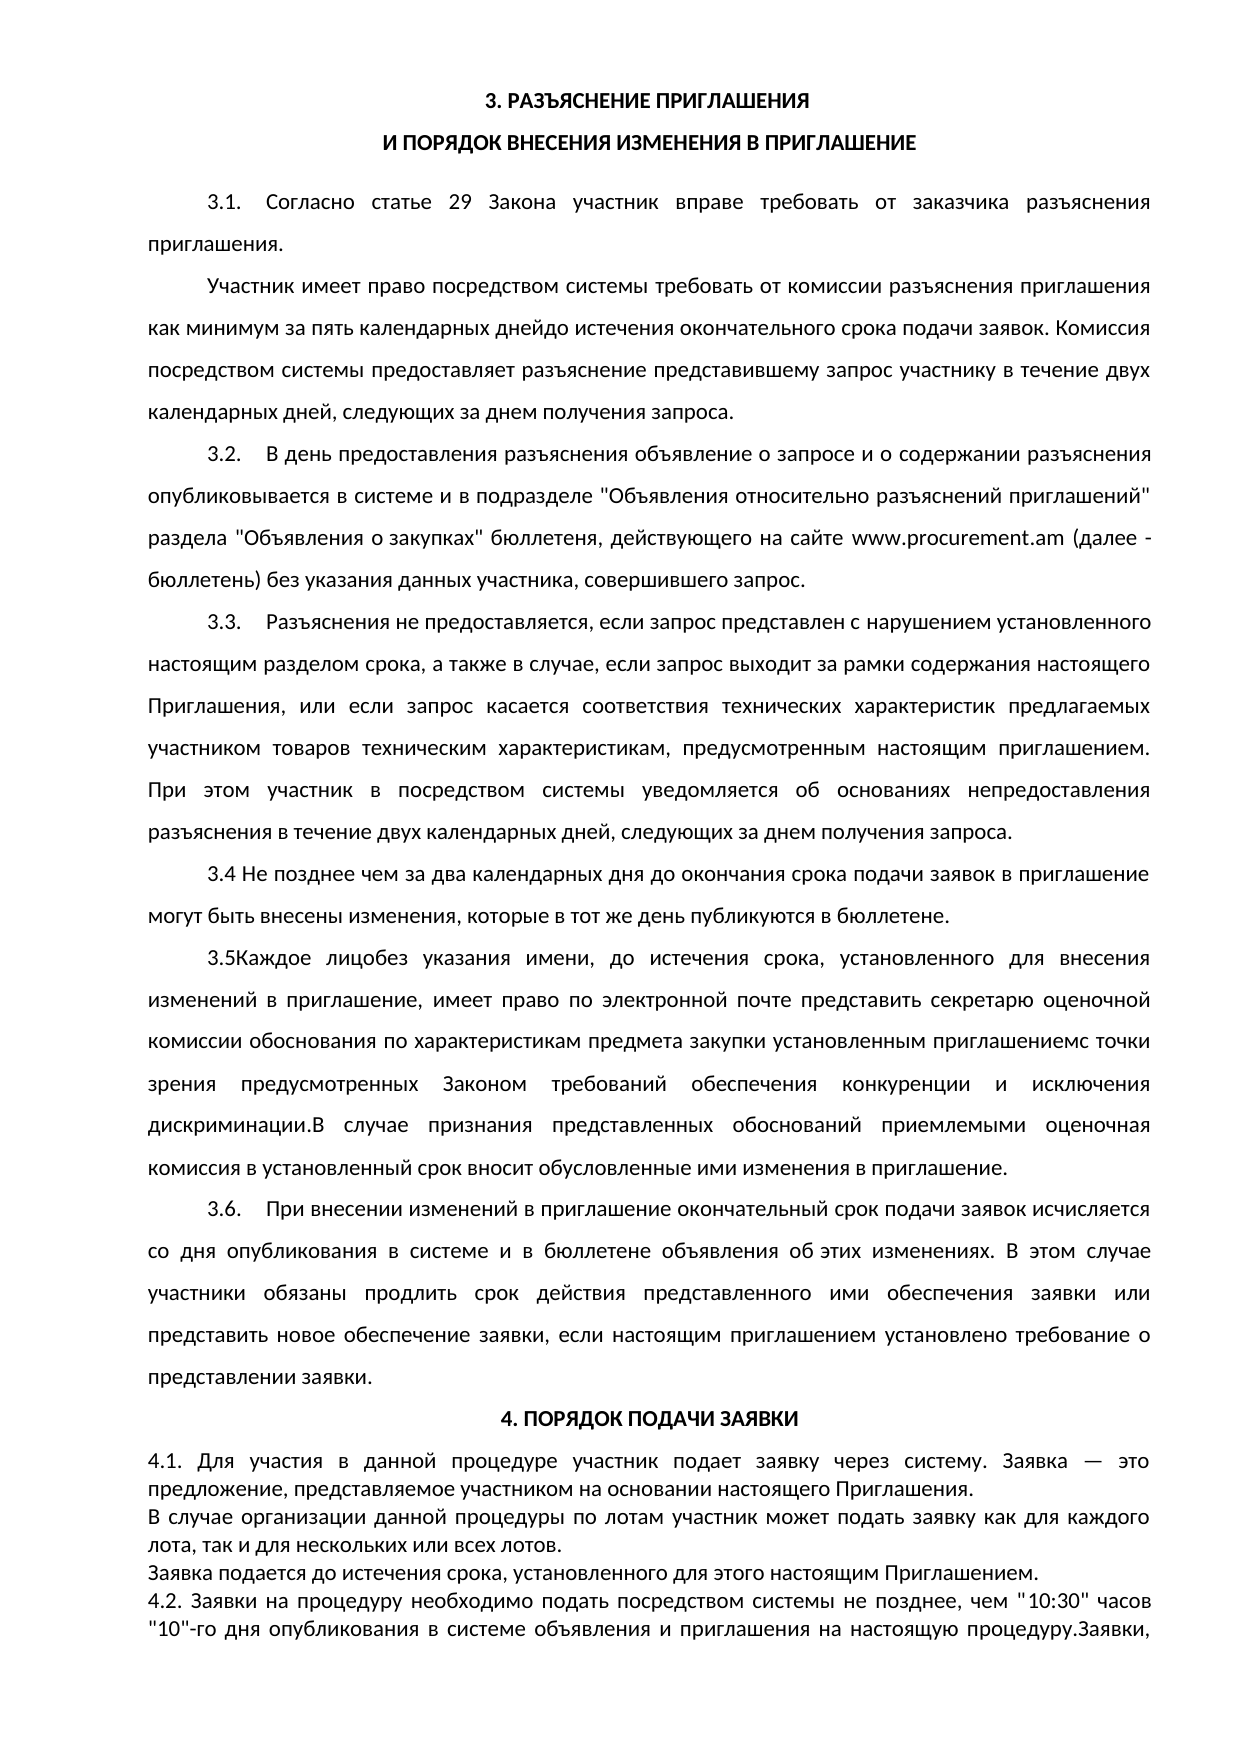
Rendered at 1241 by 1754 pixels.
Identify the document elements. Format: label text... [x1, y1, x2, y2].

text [148, 1587, 1152, 1643]
text 4.1. Для участия в данной процедуре участник подает заявку через систему. Заявка — это предложение, представляемое участником на основании настоящего Приглашения. [148, 1446, 1152, 1502]
text Участник имеет право посредством системы требовать от комиссии разъяснения приглашения как минимум за пять календарных днейдо истечения окончательного срока подачи заявок. Комиссия посредством системы предоставляет разъяснение представившему запрос участнику в течение двух календарных дней, следующих за днем получения запроса. [148, 271, 1152, 425]
text 3.3. Разъяснения не предоставляется, если запрос представлен с нарушением установленного настоящим разделом срока, а также в случае, если запрос выходит за рамки содержания настоящего Приглашения, или если запрос касается соответствия технических характеристик предлагаемых участником товаров техническим характеристикам, предусмотренным настоящим приглашением. При этом участник в посредством системы уведомляется об основаниях непредоставления разъяснения в течение двух календарных дней, следующих за днем получения запроса. [148, 607, 1152, 845]
text 3.5Каждое лицобез указания имени, до истечения срока, установленного для внесения изменений в приглашение, имеет право по электронной почте представить секретарю оценочной комиссии обоснования по характеристикам предмета закупки установленным приглашениемс точки зрения предусмотренных Законом требований обеспечения конкуренции и исключения дискриминации.В случае признания представленных обоснований приемлемыми оценочная комиссия в установленный срок вносит обусловленные ими изменения в приглашение. [148, 943, 1152, 1181]
text 3.2. В день предоставления разъяснения объявление о запросе и о содержании разъяснения опубликовывается в системе и в подразделе "Объявления относительно разъяснений приглашений" раздела "Объявления о закупках" бюллетеня, действующего на сайте www.procurement.am (далее - бюллетень) без указания данных участника, совершившего запрос. [148, 439, 1152, 593]
text Заявка подается до истечения срока, установленного для этого настоящим Приглашением. [148, 1558, 1152, 1587]
text 3.1. Согласно статье 29 Закона участник вправе требовать от заказчика разъяснения приглашения. [148, 187, 1152, 257]
text 3. РАЗЪЯСНЕНИЕ ПРИГЛАШЕНИЯ И ПОРЯДОК ВНЕСЕНИЯ ИЗМЕНЕНИЯ В ПРИГЛАШЕНИЕ [148, 86, 1152, 156]
text 3.6. При внесении изменений в приглашение окончательный срок подачи заявок исчисляется со дня опубликования в системе и в бюллетене объявления об этих изменениях. В этом случае участники обязаны продлить срок действия представленного ими обеспечения заявки или представить новое обеспечение заявки, если настоящим приглашением установлено требование о представлении заявки. [148, 1194, 1152, 1391]
text В случае организации данной процедуры по лотам участник может подать заявку как для каждого лота, так и для нескольких или всех лотов. [148, 1502, 1152, 1558]
text 4. ПОРЯДОК ПОДАЧИ ЗАЯВКИ [148, 1404, 1152, 1432]
text 3.4 Не позднее чем за два календарных дня до окончания срока подачи заявок в приглашение могут быть внесены изменения, которые в тот же день публикуются в бюллетене. [148, 859, 1152, 929]
